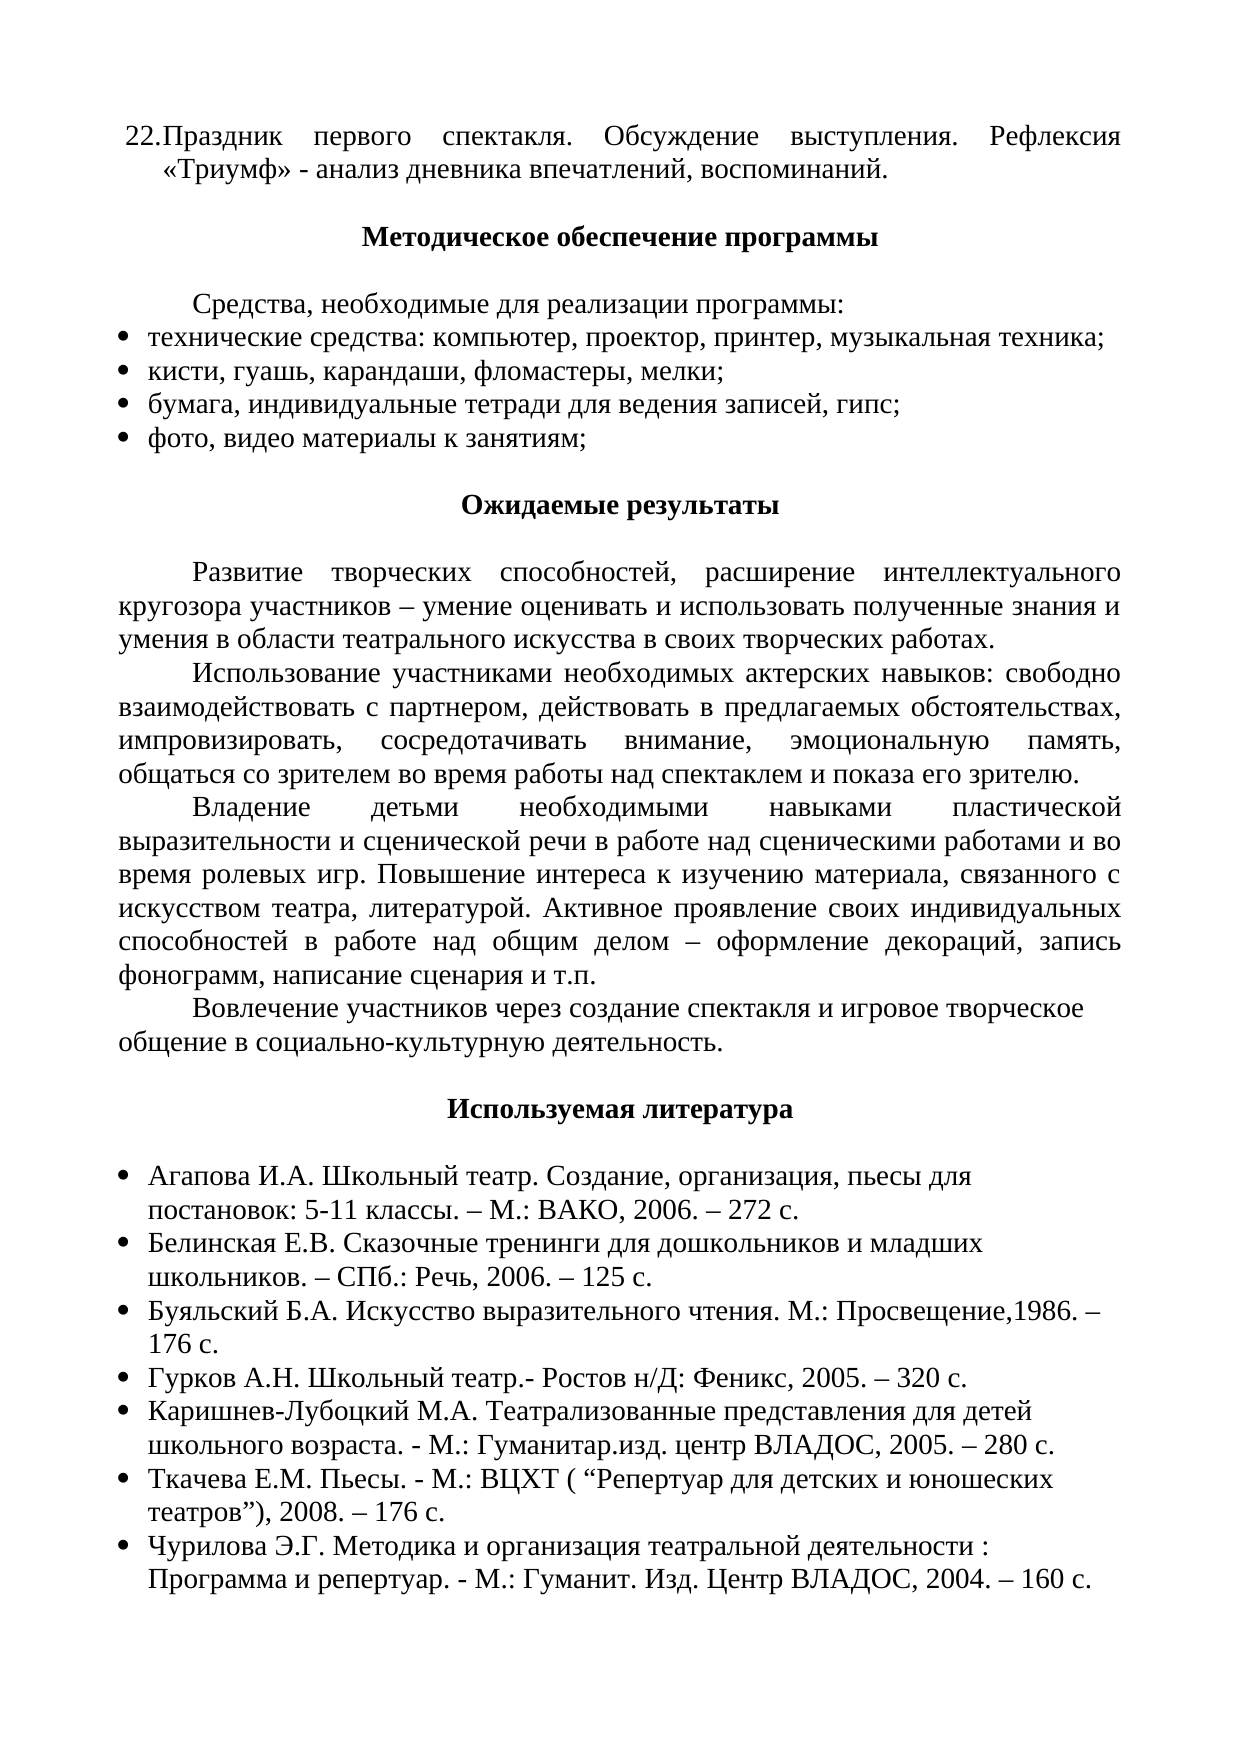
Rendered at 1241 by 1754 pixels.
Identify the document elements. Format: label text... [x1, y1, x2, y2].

text Развитие творческих способностей, расширение интеллектуального кругозора участников – умение оценивать и использовать полученные знания и умения в области театрального искусства в своих творческих работах. [118, 554, 1122, 655]
text Ожидаемые результаты [118, 487, 1122, 521]
text Использование участниками необходимых актерских навыков: свободно взаимодействовать с партнером, действовать в предлагаемых обстоятельствах, импровизировать, сосредотачивать внимание, эмоциональную память, общаться со зрителем во время работы над спектаклем и показа его зрителю. [118, 655, 1122, 789]
text Вовлечение участников через создание спектакля и игровое творческое общение в социально-культурную деятельность. [118, 991, 1122, 1058]
text Используемая литература [118, 1091, 1122, 1125]
list технические средства: компьютер, проектор, принтер, музыкальная техника; [118, 319, 1122, 353]
list Белинская Е.В. Сказочные тренинги для дошкольников и младших школьников. – СПб.: Речь, 2006. – 125 с. [118, 1226, 1122, 1293]
list Чурилова Э.Г. Методика и организация театральной деятельности : Программа и репертуар. - М.: Гуманит. Изд. Центр ВЛАДОС, 2004. – 160 с. [118, 1528, 1122, 1595]
list Каришнев-Лубоцкий М.А. Театрализованные представления для детей школьного возраста. - М.: Гуманитар.изд. центр ВЛАДОС, 2005. – 280 с. [118, 1393, 1122, 1461]
list Ткачева Е.М. Пьесы. - М.: ВЦХТ ( “Репертуар для детских и юношеских театров”), 2008. – 176 с. [118, 1461, 1122, 1528]
text Методическое обеспечение программы [118, 219, 1122, 252]
list Гурков А.Н. Школьный театр.- Ростов н/Д: Феникс, 2005. – 320 с. [118, 1360, 1122, 1393]
list Праздник первого спектакля. Обсуждение выступления. Рефлексия «Триумф» - анализ дневника впечатлений, воспоминаний. [125, 118, 1122, 185]
list Агапова И.А. Школьный театр. Создание, организация, пьесы для постановок: 5-11 классы. – М.: ВАКО, 2006. – 272 с. [118, 1158, 1122, 1226]
text Средства, необходимые для реализации программы: [118, 286, 1122, 319]
list фото, видео материалы к занятиям; [118, 420, 1122, 454]
text Владение детьми необходимыми навыками пластической выразительности и сценической речи в работе над сценическими работами и во время ролевых игр. Повышение интереса к изучению материала, связанного с искусством театра, литературой. Активное проявление своих индивидуальных способностей в работе над общим делом – оформление декораций, запись фонограмм, написание сценария и т.п. [118, 789, 1122, 991]
list Буяльский Б.А. Искусство выразительного чтения. М.: Просвещение,1986. –176 с. [118, 1293, 1122, 1360]
list кисти, гуашь, карандаши, фломастеры, мелки; [118, 353, 1122, 387]
list бумага, индивидуальные тетради для ведения записей, гипс; [118, 387, 1122, 420]
